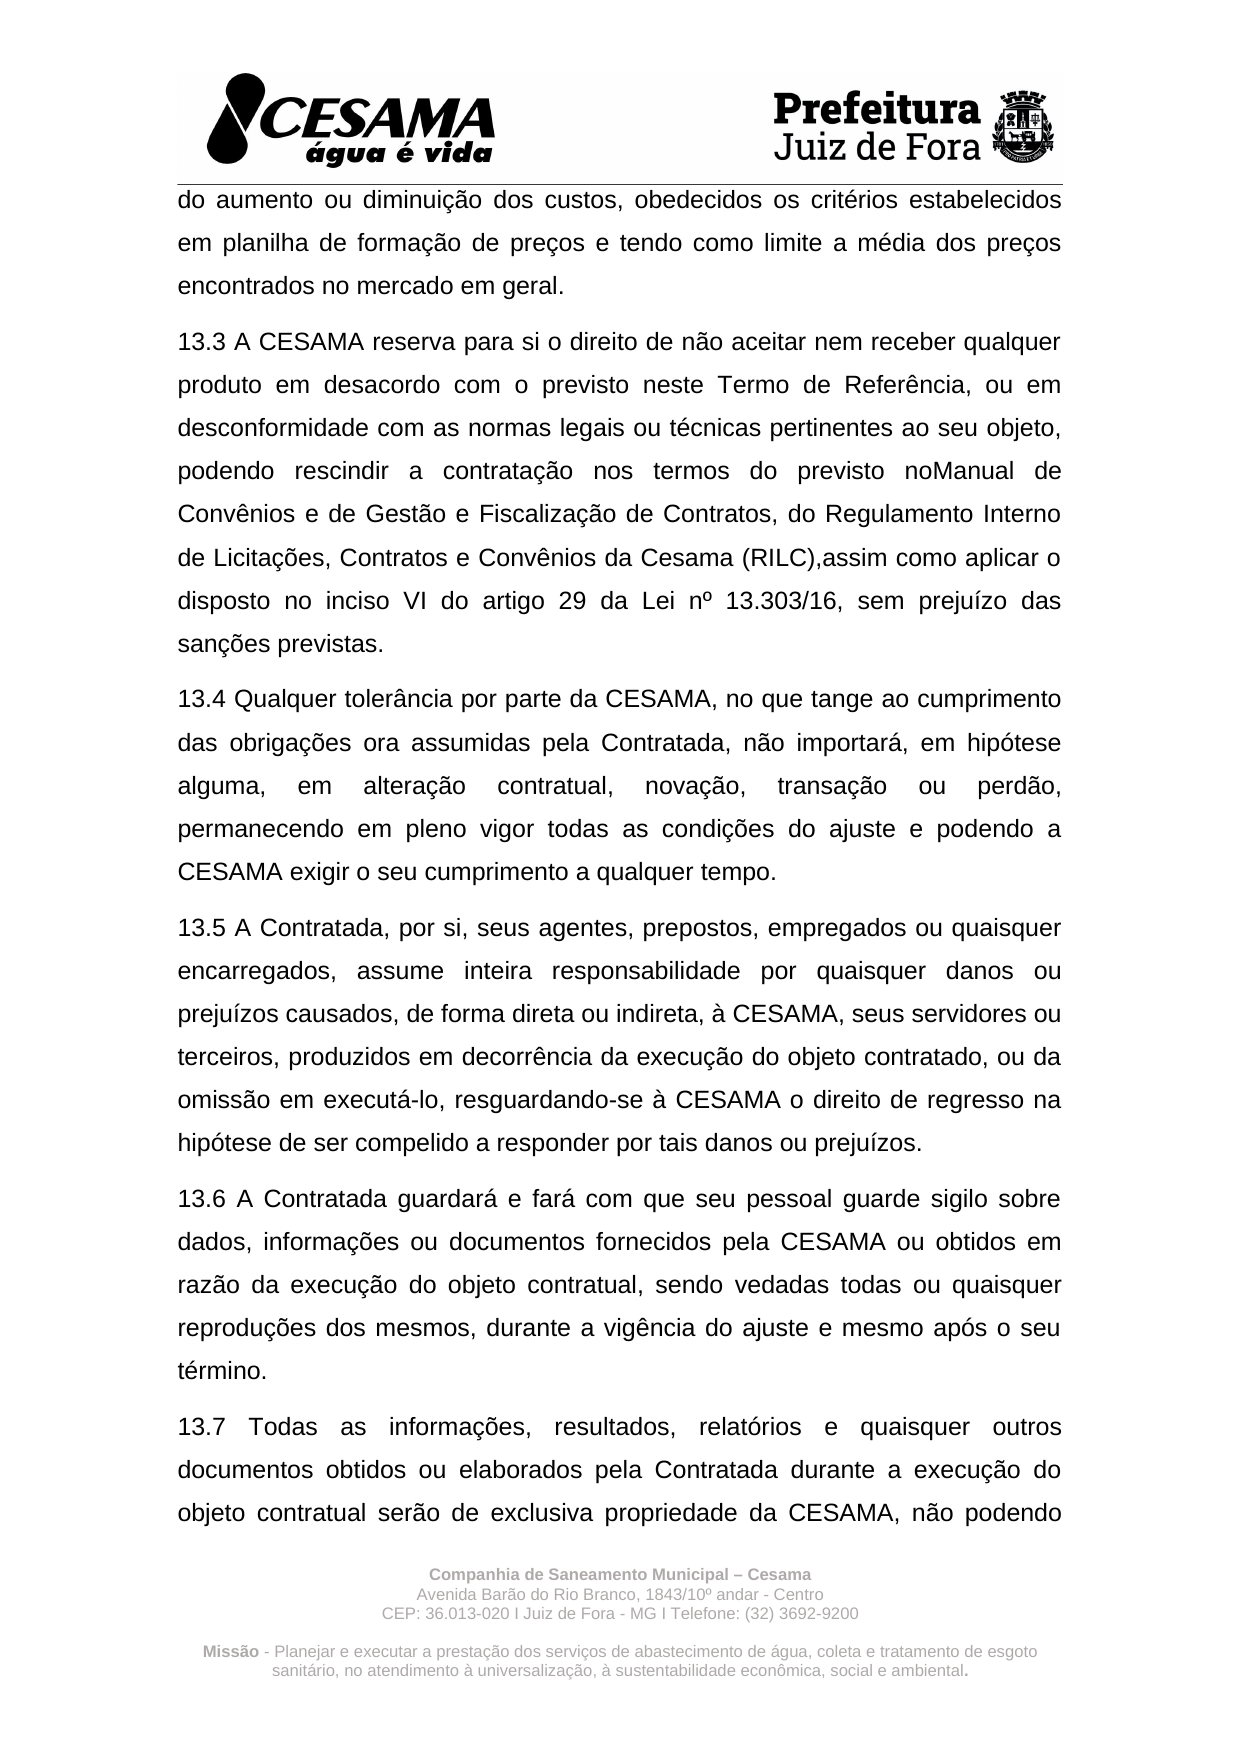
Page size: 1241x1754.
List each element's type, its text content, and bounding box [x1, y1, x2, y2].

text 13.6 A Contratada guardará e fará com que seu pessoal guarde sigilo sobre dados, informações ou documentos fornecidos pela CESAMA ou obtidos em razão da execução do objeto contratual, sendo vedadas todas ou quaisquer reproduções dos mesmos, durante a vigência do ajuste e mesmo após o seu término. [177, 1184, 1063, 1385]
text 13.5 A Contratada, por si, seus agentes, prepostos, empregados ou quaisquer encarregados, assume inteira responsabilidade por quaisquer danos ou prejuízos causados, de forma direta ou indireta, à CESAMA, seus servidores ou terceiros, produzidos em decorrência da execução do objeto contratado, ou da omissão em executá-lo, resguardando-se à CESAMA o direito de regresso na hipótese de ser compelido a responder por tais danos ou prejuízos. [177, 912, 1063, 1157]
text 13.4 Qualquer tolerância por parte da CESAMA, no que tange ao cumprimento das obrigações ora assumidas pela Contratada, não importará, em hipótese alguma, em alteração contratual, novação, transação ou perdão, permanecendo em pleno vigor todas as condições do ajuste e podendo a CESAMA exigir o seu cumprimento a qualquer tempo. [177, 684, 1063, 886]
picture [177, 73, 1063, 185]
text 13.3 A CESAMA reserva para si o direito de não aceitar nem receber qualquer produto em desacordo com o previsto neste Termo de Referência, ou em desconformidade com as normas legais ou técnicas pertinentes ao seu objeto, podendo rescindir a contratação nos termos do previsto noManual de Convênios e de Gestão e Fiscalização de Contratos, do Regulamento Interno de Licitações, Contratos e Convênios da Cesama (RILC),assim como aplicar o disposto no inciso VI do artigo 29 da Lei nº 13.303/16, sem prejuízo das sanções previstas. [177, 327, 1063, 657]
